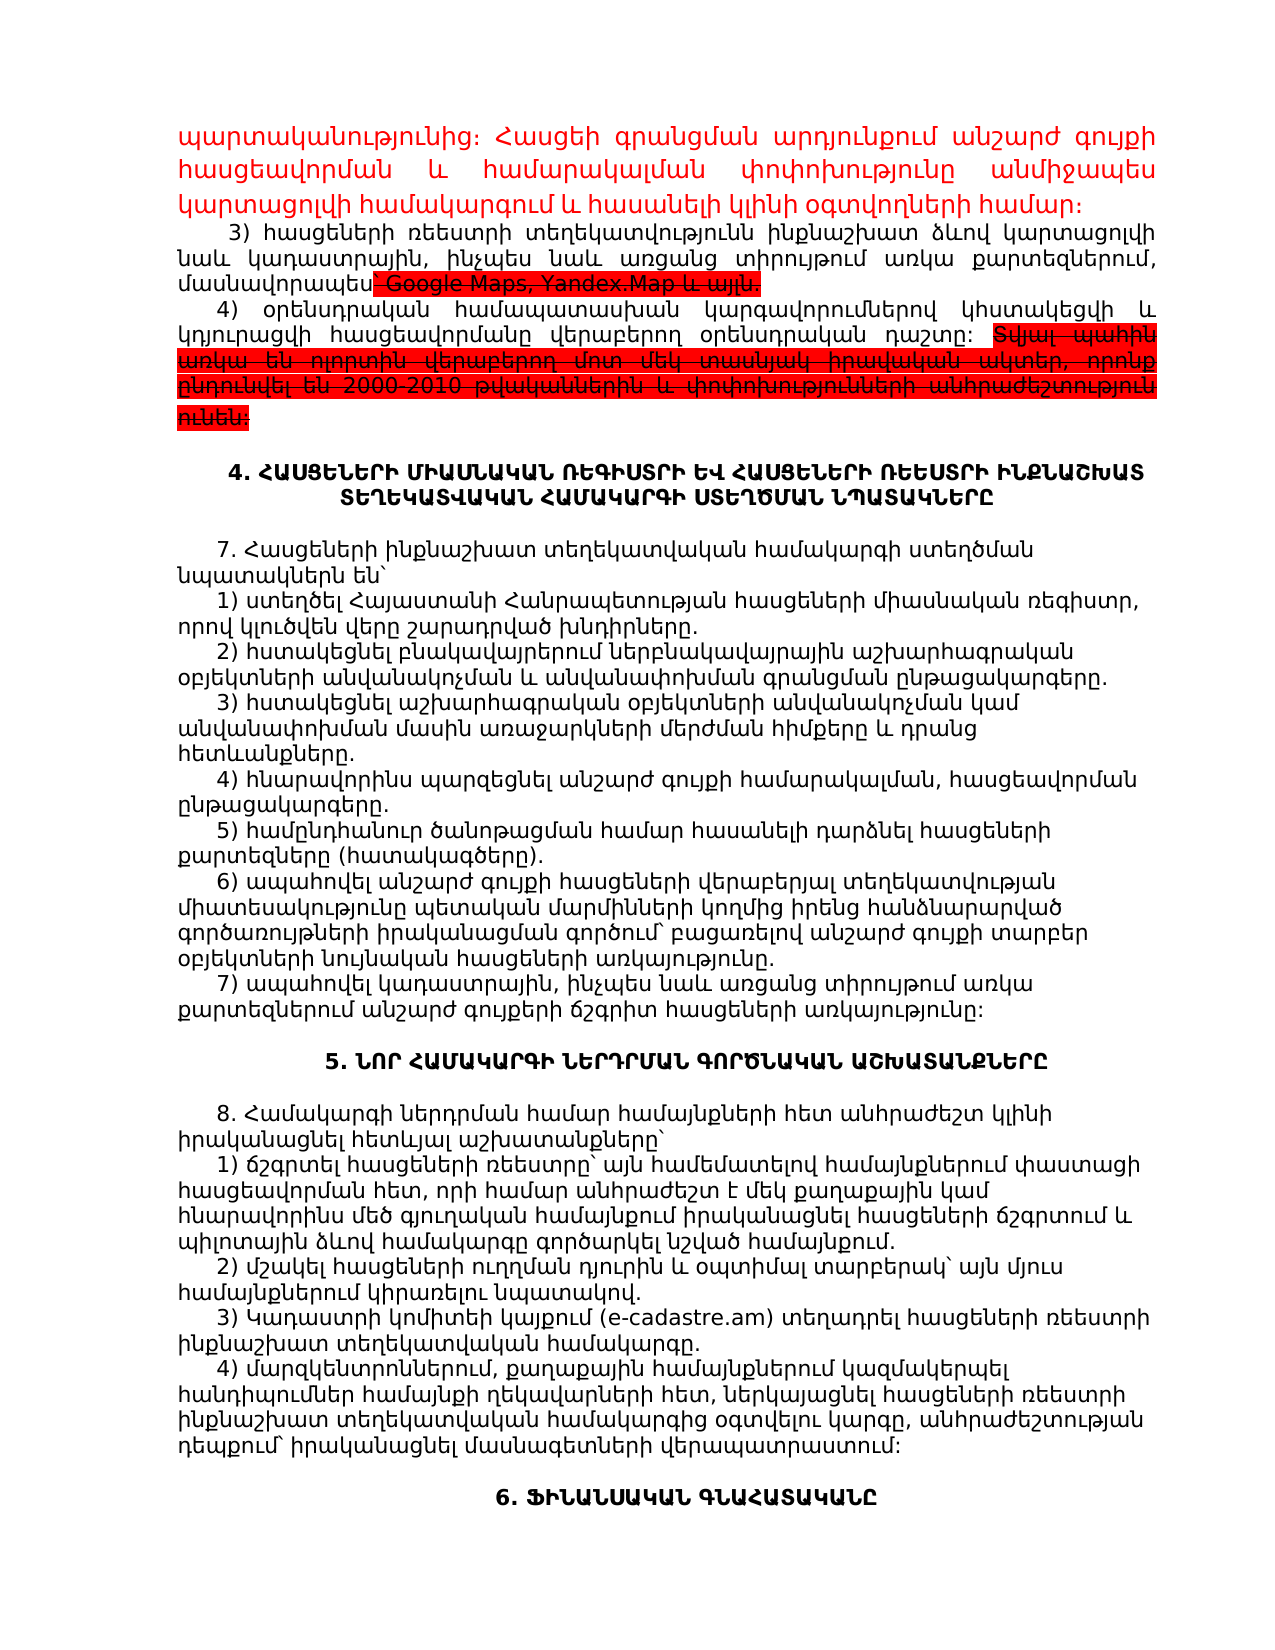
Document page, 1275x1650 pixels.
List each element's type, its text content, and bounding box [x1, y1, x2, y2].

text 6) ապահովել անշարժ գույքի հասցեների վերաբերյալ տեղեկատվության միատեսակությունը պետական մարմինների կողմից իրենց հանձնարարված գործառույթների իրականացման գործում՝ բացառելով անշարժ գույքի տարբեր օբյեկտների նույնական հասցեների առկայությունը. [177, 869, 1157, 971]
text 3) հասցեների ռեեստրի տեղեկատվությունն ինքնաշխատ ձևով կարտացոլվի նաև կադաստրային, ինչպես նաև առցանց տիրույթում առկա քարտեզներում, մասնավորապես՝ Google Maps, Yandex.Map և այլն. [177, 220, 1157, 297]
text 2) մշակել հասցեների ուղղման դյուրին և օպտիմալ տարբերակ՝ այն մյուս համայնքներում կիրառելու նպատակով. [177, 1254, 1157, 1305]
text 6. ՖԻՆԱՆՍԱԿԱՆ ԳՆԱՀԱՏԱԿԱՆԸ [177, 1485, 1157, 1511]
text 1) ճշգրտել հասցեների ռեեստրը՝ այն համեմատելով համայնքներում փաստացի հասցեավորման հետ, որի համար անհրաժեշտ է մեկ քաղաքային կամ հնարավորինս մեծ գյուղական համայնքում իրականացնել հասցեների ճշգրտում և պիլոտային ձևով համակարգը գործարկել նշված համայնքում. [177, 1152, 1157, 1254]
text 5. ՆՈՐ ՀԱՄԱԿԱՐԳԻ ՆԵՐԴՐՄԱՆ ԳՈՐԾՆԱԿԱՆ ԱՇԽԱՏԱՆՔՆԵՐԸ [177, 1049, 1157, 1074]
text 7) ապահովել կադաստրային, ինչպես նաև առցանց տիրույթում առկա քարտեզներում անշարժ գույքերի ճշգրիտ հասցեների առկայությունը: [177, 971, 1157, 1022]
text 1) ստեղծել Հայաստանի Հանրապետության հասցեների միասնական ռեգիստր, որով կլուծվեն վերը շարադրված խնդիրները. [177, 588, 1157, 639]
text 7. Հասցեների ինքնաշխատ տեղեկատվական համակարգի ստեղծման նպատակներն են՝ [177, 537, 1157, 588]
text 8. Համակարգի ներդրման համար համայնքների հետ անհրաժեշտ կլինի իրականացնել հետևյալ աշխատանքները՝ [177, 1101, 1157, 1152]
text 4) մարզկենտրոններում, քաղաքային համայնքներում կազմակերպել հանդիպումներ համայնքի ղեկավարների հետ, ներկայացնել հասցեների ռեեստրի ինքնաշխատ տեղեկատվական համակարգից օգտվելու կարգը, անհրաժեշտության դեպքում՝ իրականացնել մասնագետների վերապատրաստում: [177, 1356, 1157, 1458]
text 4) օրենսդրական համապատասխան կարգավորումներով կհստակեցվի և կդյուրացվի հասցեավորմանը վերաբերող օրենսդրական դաշտը: Տվյալ պահին առկա են ոլորտին վերաբերող մոտ մեկ տասնյակ իրավական ակտեր, որոնք ընդունվել են 2000-2010 թվականներին և փոփոխությունների անհրաժեշտություն ունեն: [177, 399, 1157, 433]
text 4) հնարավորինս պարզեցնել անշարժ գույքի համարակալման, հաuցեավորման ընթացակարգերը. [177, 767, 1157, 818]
text 3) Կադաստրի կոմիտեի կայքում (e-cadastre.am) տեղադրել հասցեների ռեեստրի ինքնաշխատ տեղեկատվական համակարգը. [177, 1305, 1157, 1356]
text 4. ՀԱՍՑԵՆԵՐԻ ՄԻԱՍՆԱԿԱՆ ՌԵԳԻՍՏՐԻ ԵՎ ՀԱՍՑԵՆԵՐԻ ՌԵԵՍՏՐԻ ԻՆՔՆԱՇԽԱՏ ՏԵՂԵԿԱՏՎԱԿԱՆ ՀԱՄԱԿԱՐԳԻ ՍՏԵՂԾՄԱՆ ՆՊԱՏԱԿՆԵՐԸ [177, 460, 1157, 511]
text 2) հստակեցնել բնակավայրերում ներբնակավայրային աշխարհագրական oբյեկտների անվանակոչման և անվանափոխման գրանցման ընթացակարգերը. [177, 639, 1157, 691]
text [177, 118, 1157, 220]
text 4) օրենսդրական համապատասխան կարգավորումներով կհստակեցվի և կդյուրացվի հասցեավորմանը վերաբերող օրենսդրական դաշտը: Տվյալ պահին առկա են ոլորտին վերաբերող մոտ մեկ տասնյակ իրավական ակտեր, որոնք ընդունվել են 2000-2010 թվականներին և փոփոխությունների անհրաժեշտություն ունեն: [177, 297, 1157, 348]
text 3) հստակեցնել աշխարհագրական օբյեկտների անվանակոչման կամ անվանափոխման մասին առաջարկների մերժման հիմքերը և դրանց հետևանքները. [177, 691, 1157, 767]
text 5) համընդհանուր ծանոթացման համար հասանելի դարձնել հասցեների քարտեզները (հատակագծերը). [177, 818, 1157, 869]
